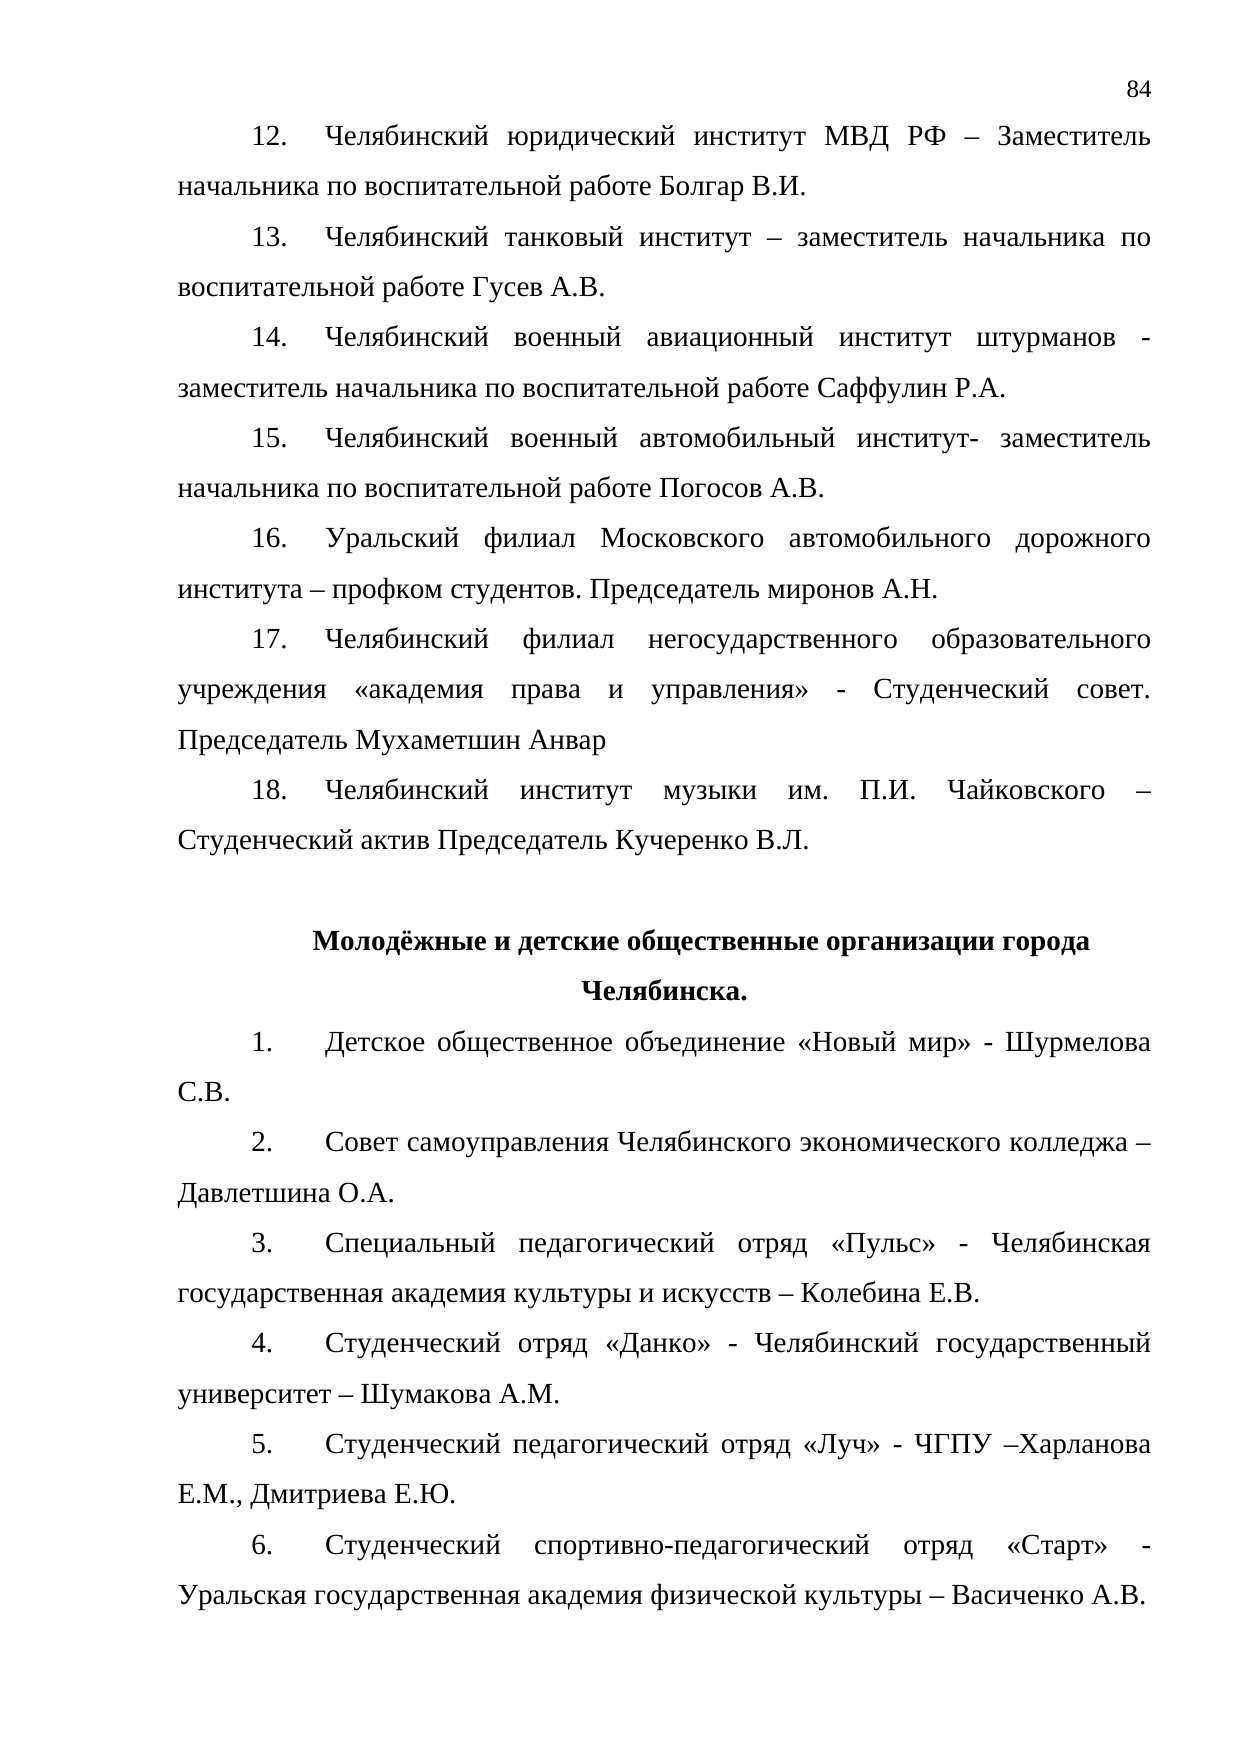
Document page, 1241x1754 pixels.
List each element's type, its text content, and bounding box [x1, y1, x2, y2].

list Студенческий педагогический отряд «Луч» - ЧГПУ –Харланова Е.М., Дмитриева Е.Ю. [177, 1426, 1152, 1510]
list Студенческий отряд «Данко» - Челябинский государственный университет – Шумакова А.М. [177, 1326, 1152, 1409]
list Челябинский филиал негосударственного образовательного учреждения «академия права и управления» - Студенческий совет. Председатель Мухаметшин Анвар [177, 621, 1152, 755]
list Детское общественное объединение «Новый мир» - Шурмелова С.В. [177, 1024, 1152, 1108]
list Челябинский институт музыки им. П.И. Чайковского – Студенческий актив Председатель Кучеренко В.Л. [177, 772, 1152, 856]
list Челябинский военный авиационный институт штурманов - заместитель начальника по воспитательной работе Саффулин Р.А. [177, 319, 1152, 403]
list Уральский филиал Московского автомобильного дорожного института – профком студентов. Председатель миронов А.Н. [177, 521, 1152, 604]
list Специальный педагогический отряд «Пульс» - Челябинская государственная академия культуры и искусств – Колебина Е.В. [177, 1225, 1152, 1309]
list Студенческий спортивно-педагогический отряд «Старт» - Уральская государственная академия физической культуры – Васиченко А.В. [177, 1527, 1152, 1611]
list Челябинский юридический институт МВД РФ – Заместитель начальника по воспитательной работе Болгар В.И. [177, 118, 1152, 202]
text Молодёжные и детские общественные организации города Челябинска. [177, 923, 1152, 1007]
list Совет самоуправления Челябинского экономического колледжа – Давлетшина О.А. [177, 1124, 1152, 1208]
list Челябинский танковый институт – заместитель начальника по воспитательной работе Гусев А.В. [177, 219, 1152, 303]
list Челябинский военный автомобильный институт- заместитель начальника по воспитательной работе Погосов А.В. [177, 420, 1152, 504]
